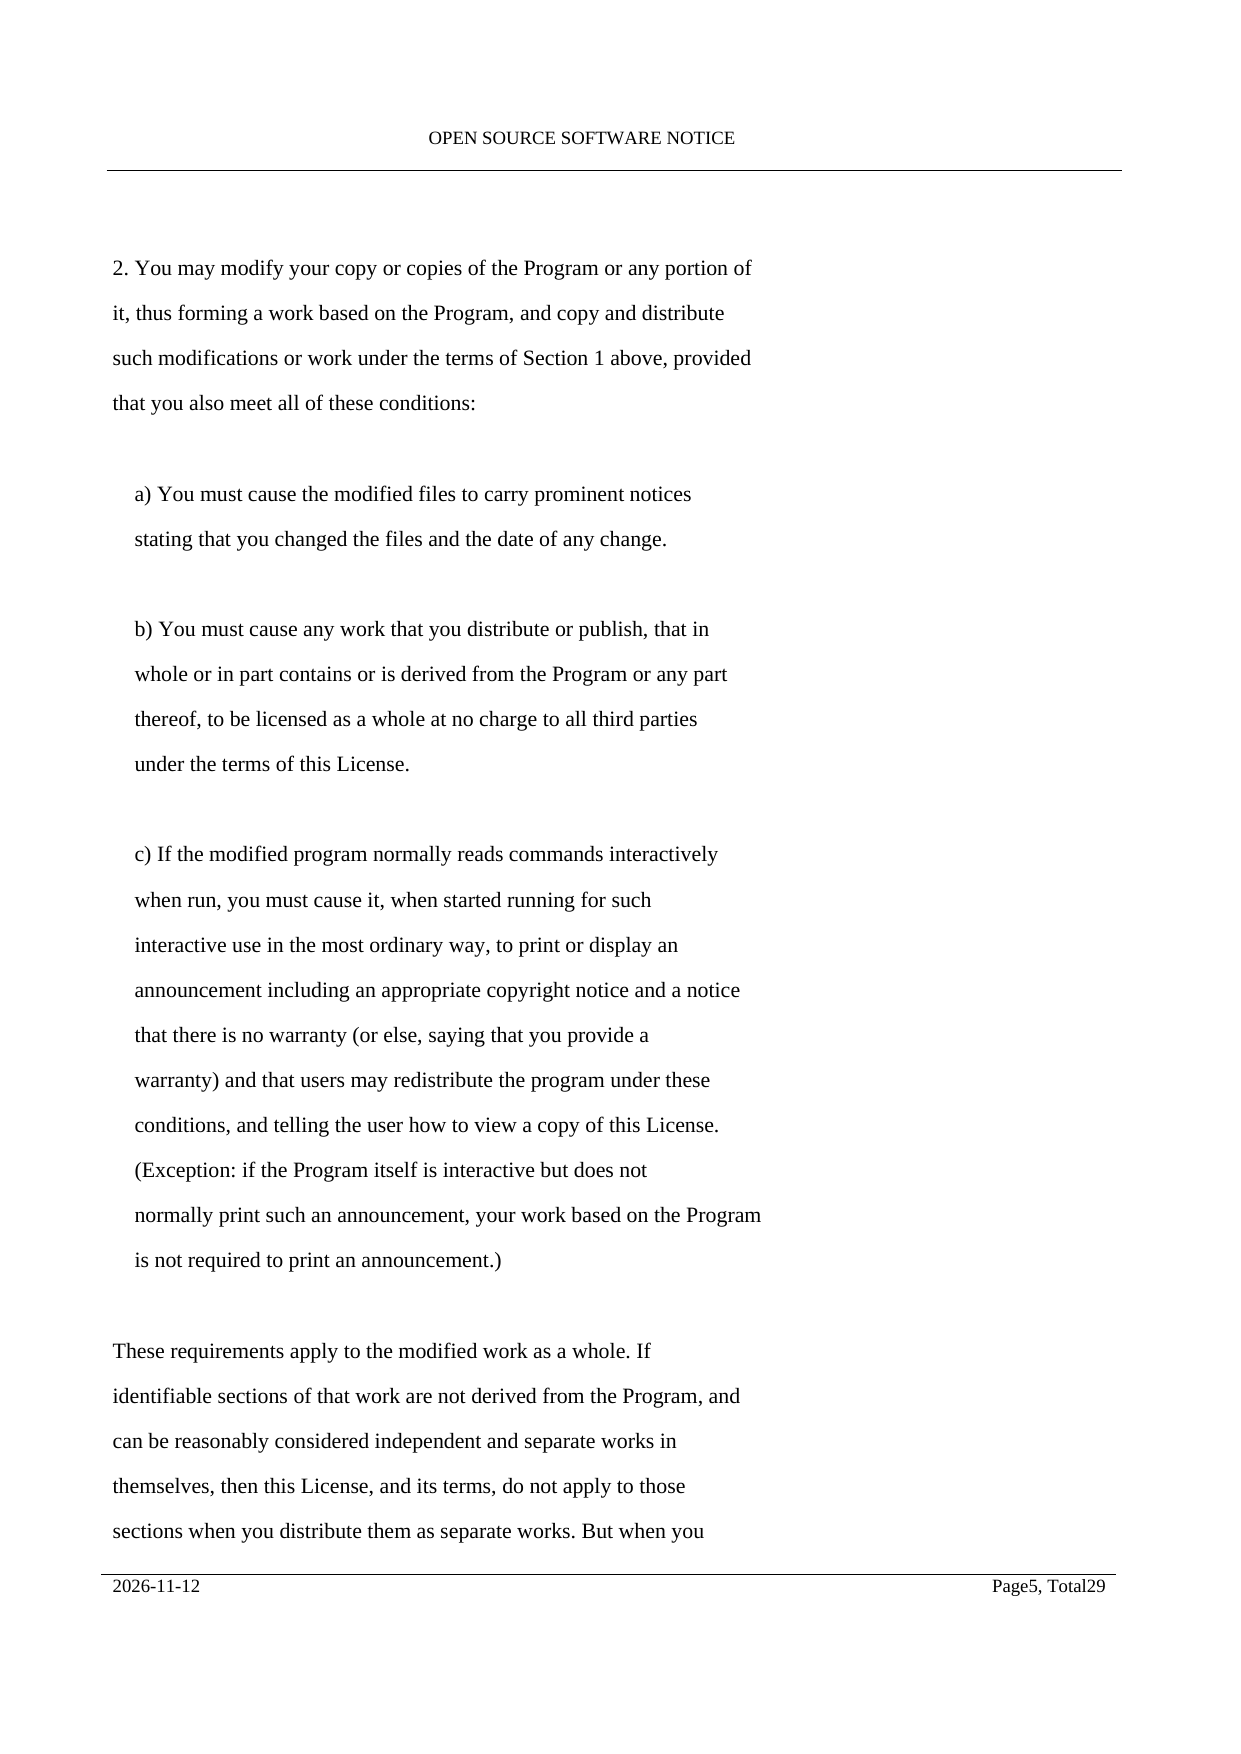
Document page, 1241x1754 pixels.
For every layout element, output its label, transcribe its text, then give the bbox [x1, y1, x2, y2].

text can be reasonably considered independent and separate works in [112, 1424, 1128, 1457]
text is not required to print an announcement.) [112, 1244, 1128, 1276]
text under the terms of this License. [112, 748, 1128, 780]
text warranty) and that users may redistribute the program under these [112, 1063, 1128, 1096]
text whole or in part contains or is derived from the Program or any part [112, 657, 1128, 690]
text sections when you distribute them as separate works. But when you [112, 1514, 1128, 1547]
text it, thus forming a work based on the Program, and copy and distribute [112, 297, 1128, 329]
text conditions, and telling the user how to view a copy of this License. [112, 1108, 1128, 1141]
text These requirements apply to the modified work as a whole. If [112, 1334, 1128, 1366]
text that you also meet all of these conditions: [112, 387, 1128, 419]
text b) You must cause any work that you distribute or publish, that in [112, 612, 1128, 645]
text stating that you changed the files and the date of any change. [112, 522, 1128, 554]
text themselves, then this License, and its terms, do not apply to those [112, 1469, 1128, 1502]
text when run, you must cause it, when started running for such [112, 883, 1128, 915]
text such modifications or work under the terms of Section 1 above, provided [112, 342, 1128, 374]
text interactive use in the most ordinary way, to print or display an [112, 928, 1128, 961]
text announcement including an appropriate copyright notice and a notice [112, 973, 1128, 1006]
text identifiable sections of that work are not derived from the Program, and [112, 1379, 1128, 1412]
text thereof, to be licensed as a whole at no charge to all third parties [112, 702, 1128, 735]
text that there is no warranty (or else, saying that you provide a [112, 1018, 1128, 1051]
text 2. You may modify your copy or copies of the Program or any portion of [112, 251, 1128, 284]
text normally print such an announcement, your work based on the Program [112, 1199, 1128, 1231]
text a) You must cause the modified files to carry prominent notices [112, 477, 1128, 509]
text (Exception: if the Program itself is interactive but does not [112, 1153, 1128, 1186]
text c) If the modified program normally reads commands interactively [112, 838, 1128, 870]
